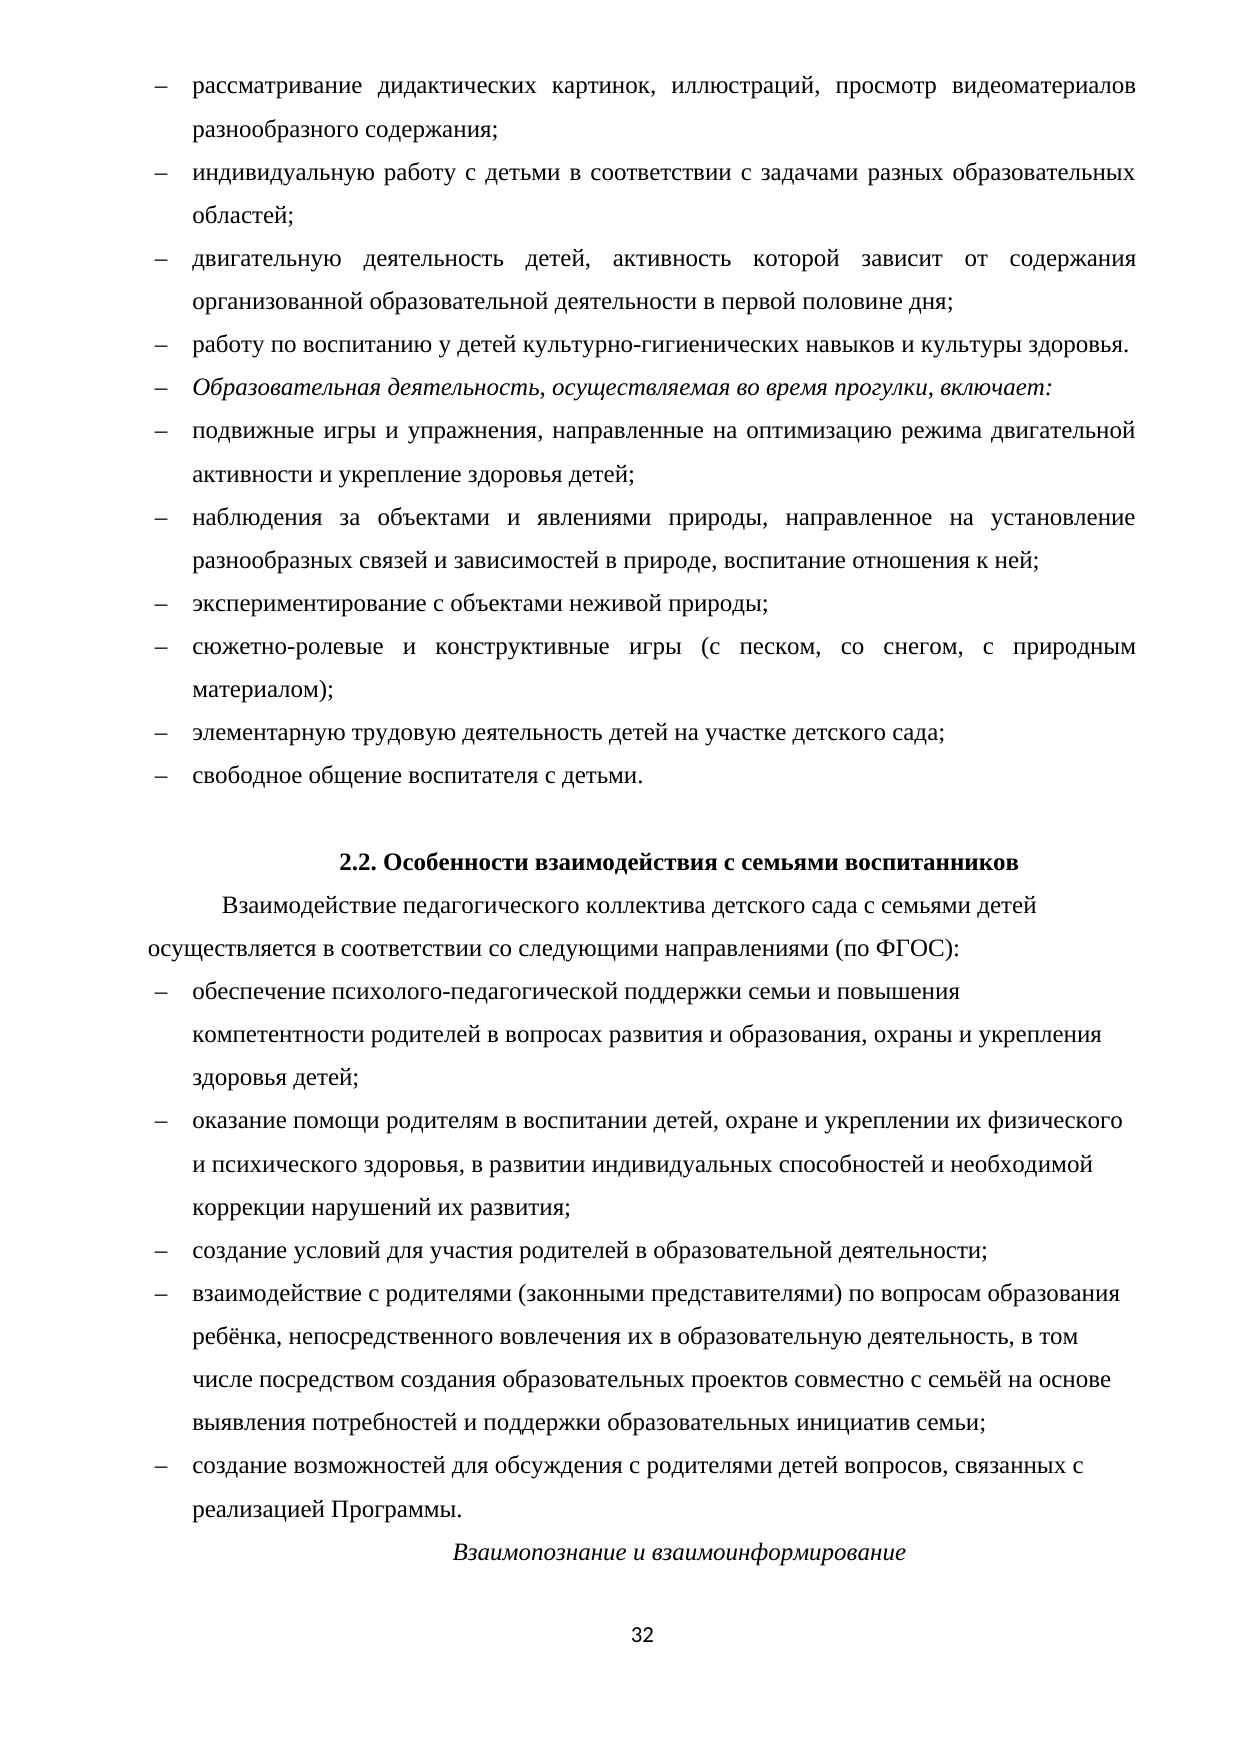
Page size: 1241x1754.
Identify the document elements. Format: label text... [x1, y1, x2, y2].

list сюжетно-ролевые и конструктивные игры (с песком, со снегом, с природным материалом); [154, 631, 1137, 703]
list экспериментирование с объектами неживой природы; [154, 588, 1137, 617]
text Взаимопознание и взаимоинформирование [148, 1537, 1137, 1566]
text 2.2. Особенности взаимодействия с семьями воспитанников [148, 847, 1137, 876]
text Взаимодействие педагогического коллектива детского сада с семьями детей осуществляется в соответствии со следующими направлениями (по ФГОС): [148, 890, 1137, 962]
list рассматривание дидактических картинок, иллюстраций, просмотр видеоматериалов разнообразного содержания; [154, 71, 1137, 142]
list свободное общение воспитателя с детьми. [154, 761, 1137, 789]
list Образовательная деятельность, осуществляемая во время прогулки, включает: [154, 372, 1137, 401]
list элементарную трудовую деятельность детей на участке детского сада; [154, 717, 1137, 746]
list двигательную деятельность детей, активность которой зависит от содержания организованной образовательной деятельности в первой половине дня; [154, 243, 1137, 315]
list оказание помощи родителям в воспитании детей, охране и укреплении их физического и психического здоровья, в развитии индивидуальных способностей и необходимой коррекции нарушений их развития; [154, 1106, 1137, 1221]
list индивидуальную работу с детьми в соответствии с задачами разных образовательных областей; [154, 157, 1137, 229]
list наблюдения за объектами и явлениями природы, направленное на установление разнообразных связей и зависимостей в природе, воспитание отношения к ней; [154, 502, 1137, 574]
list подвижные игры и упражнения, направленные на оптимизацию режима двигательной активности и укрепление здоровья детей; [154, 416, 1137, 487]
list работу по воспитанию у детей культурно-гигиенических навыков и культуры здоровья. [154, 329, 1137, 358]
list создание условий для участия родителей в образовательной деятельности; [154, 1235, 1137, 1264]
list создание возможностей для обсуждения с родителями детей вопросов, связанных с реализацией Программы. [154, 1451, 1137, 1522]
list взаимодействие с родителями (законными представителями) по вопросам образования ребёнка, непосредственного вовлечения их в образовательную деятельность, в том числе посредством создания образовательных проектов совместно с семьёй на основе выявления потребностей и поддержки образовательных инициатив семьи; [154, 1278, 1137, 1436]
list обеспечение психолого-педагогической поддержки семьи и повышения компетентности родителей в вопросах развития и образования, охраны и укрепления здоровья детей; [154, 976, 1137, 1091]
